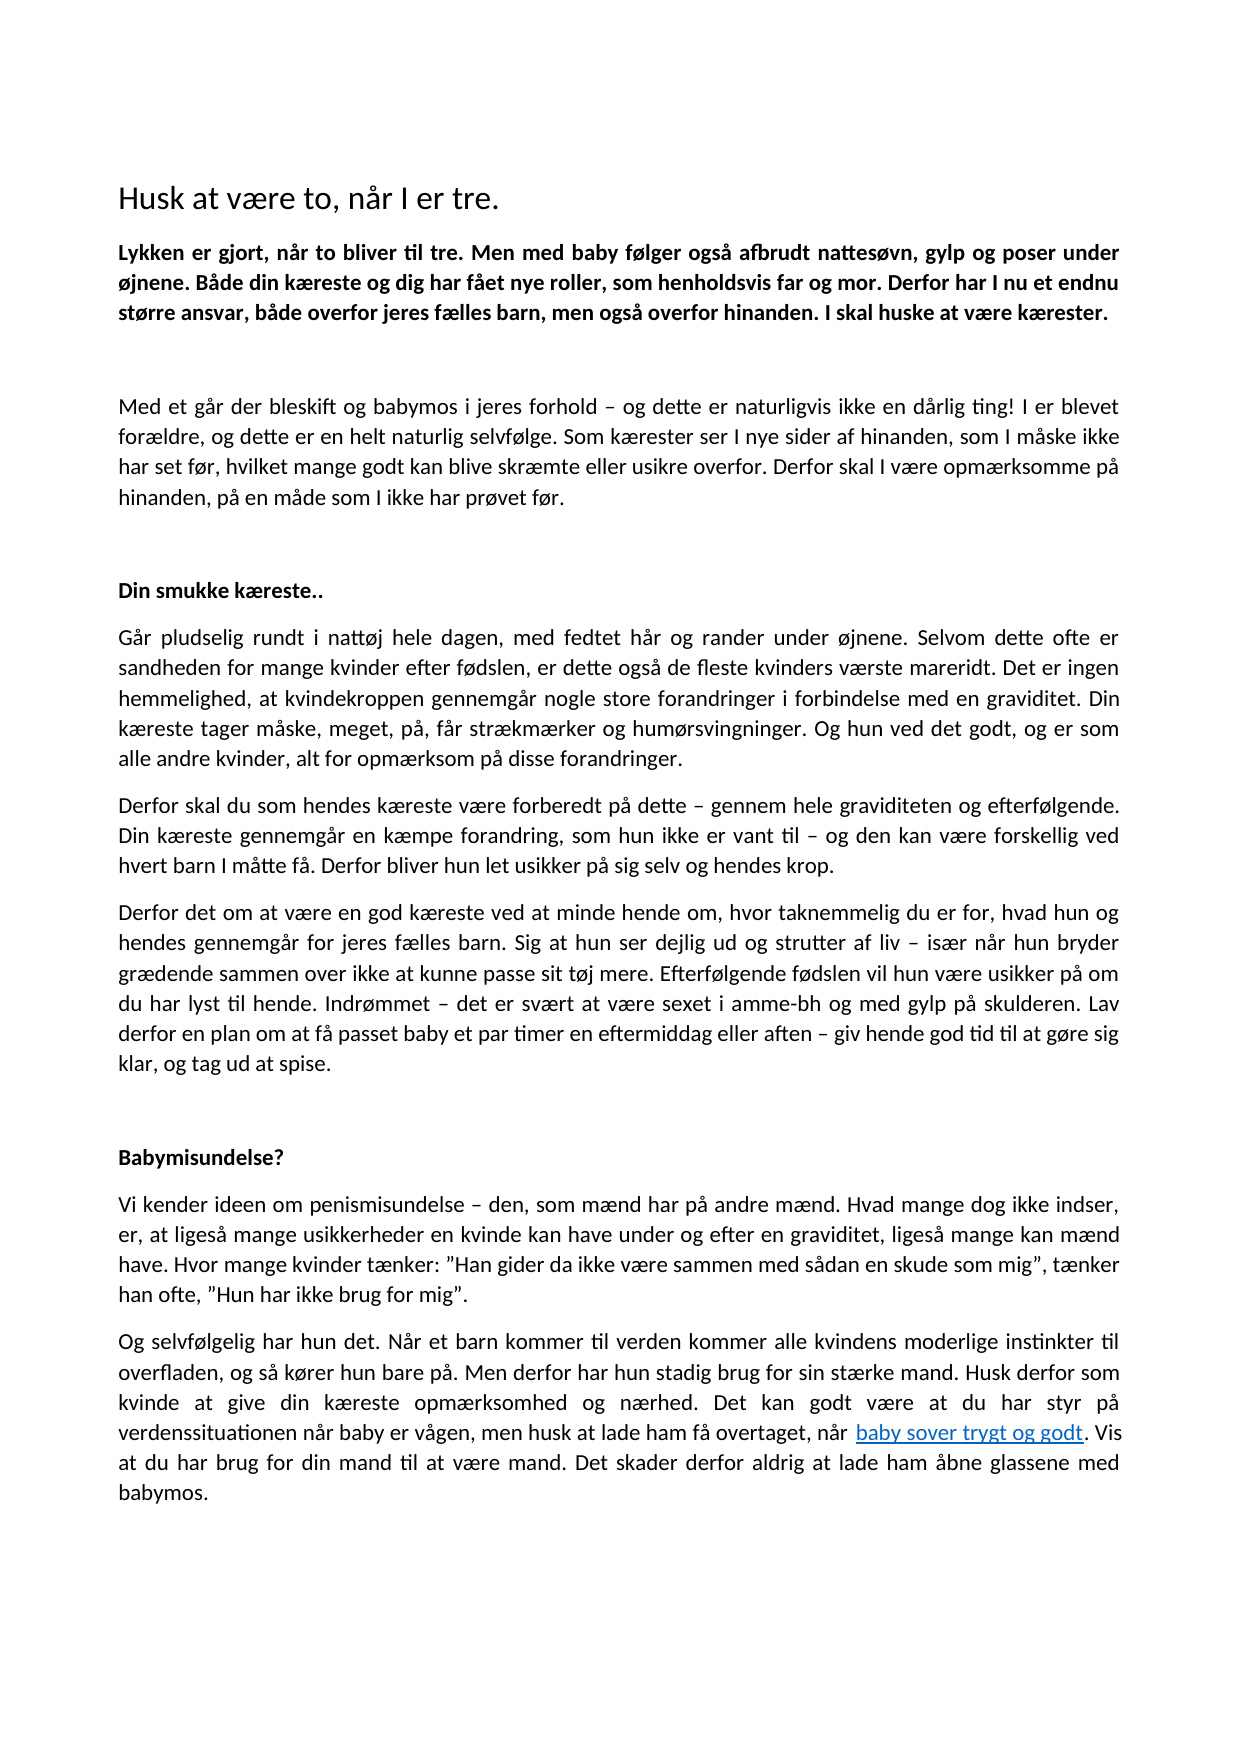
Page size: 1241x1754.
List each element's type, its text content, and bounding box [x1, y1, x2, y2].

text Med et går der bleskift og babymos i jeres forhold – og dette er naturligvis ikke en dårlig ting! I er blevet forældre, og dette er en helt naturlig selvfølge. Som kærester ser I nye sider af hinanden, som I måske ikke har set før, hvilket mange godt kan blive skræmte eller usikre overfor. Derfor skal I være opmærksomme på hinanden, på en måde som I ikke har prøvet før. [118, 392, 1122, 511]
text Og selvfølgelig har hun det. Når et barn kommer til verden kommer alle kvindens moderlige instinkter til overfladen, og så kører hun bare på. Men derfor har hun stadig brug for sin stærke mand. Husk derfor som kvinde at give din kæreste opmærksomhed og nærhed. Det kan godt være at du har styr på verdenssituationen når baby er vågen, men husk at lade ham få overtaget, når baby sover trygt og godt. Vis at du har brug for din mand til at være mand. Det skader derfor aldrig at lade ham åbne glassene med babymos. [118, 1327, 1122, 1506]
text Babymisundelse? [118, 1143, 1122, 1171]
text Husk at være to, når I er tre. [118, 177, 1122, 218]
text Din smukke kæreste.. [118, 576, 1122, 604]
text Lykken er gjort, når to bliver til tre. Men med baby følger også afbrudt nattesøvn, gylp og poser under øjnene. Både din kæreste og dig har fået nye roller, som henholdsvis far og mor. Derfor har I nu et endnu større ansvar, både overfor jeres fælles barn, men også overfor hinanden. I skal huske at være kærester. [118, 238, 1122, 326]
text Vi kender ideen om penismisundelse – den, som mænd har på andre mænd. Hvad mange dog ikke indser, er, at ligeså mange usikkerheder en kvinde kan have under og efter en graviditet, ligeså mange kan mænd have. Hvor mange kvinder tænker: ”Han gider da ikke være sammen med sådan en skude som mig”, tænker han ofte, ”Hun har ikke brug for mig”. [118, 1190, 1122, 1308]
text Går pludselig rundt i nattøj hele dagen, med fedtet hår og rander under øjnene. Selvom dette ofte er sandheden for mange kvinder efter fødslen, er dette også de fleste kvinders værste mareridt. Det er ingen hemmelighed, at kvindekroppen gennemgår nogle store forandringer i forbindelse med en graviditet. Din kæreste tager måske, meget, på, får strækmærker og humørsvingninger. Og hun ved det godt, og er som alle andre kvinder, alt for opmærksom på disse forandringer. [118, 623, 1122, 772]
text Derfor det om at være en god kæreste ved at minde hende om, hvor taknemmelig du er for, hvad hun og hendes gennemgår for jeres fælles barn. Sig at hun ser dejlig ud og strutter af liv – især når hun bryder grædende sammen over ikke at kunne passe sit tøj mere. Efterfølgende fødslen vil hun være usikker på om du har lyst til hende. Indrømmet – det er svært at være sexet i amme-bh og med gylp på skulderen. Lav derfor en plan om at få passet baby et par timer en eftermiddag eller aften – giv hende god tid til at gøre sig klar, og tag ud at spise. [118, 898, 1122, 1077]
text Derfor skal du som hendes kæreste være forberedt på dette – gennem hele graviditeten og efterfølgende. Din kæreste gennemgår en kæmpe forandring, som hun ikke er vant til – og den kan være forskellig ved hvert barn I måtte få. Derfor bliver hun let usikker på sig selv og hendes krop. [118, 791, 1122, 879]
